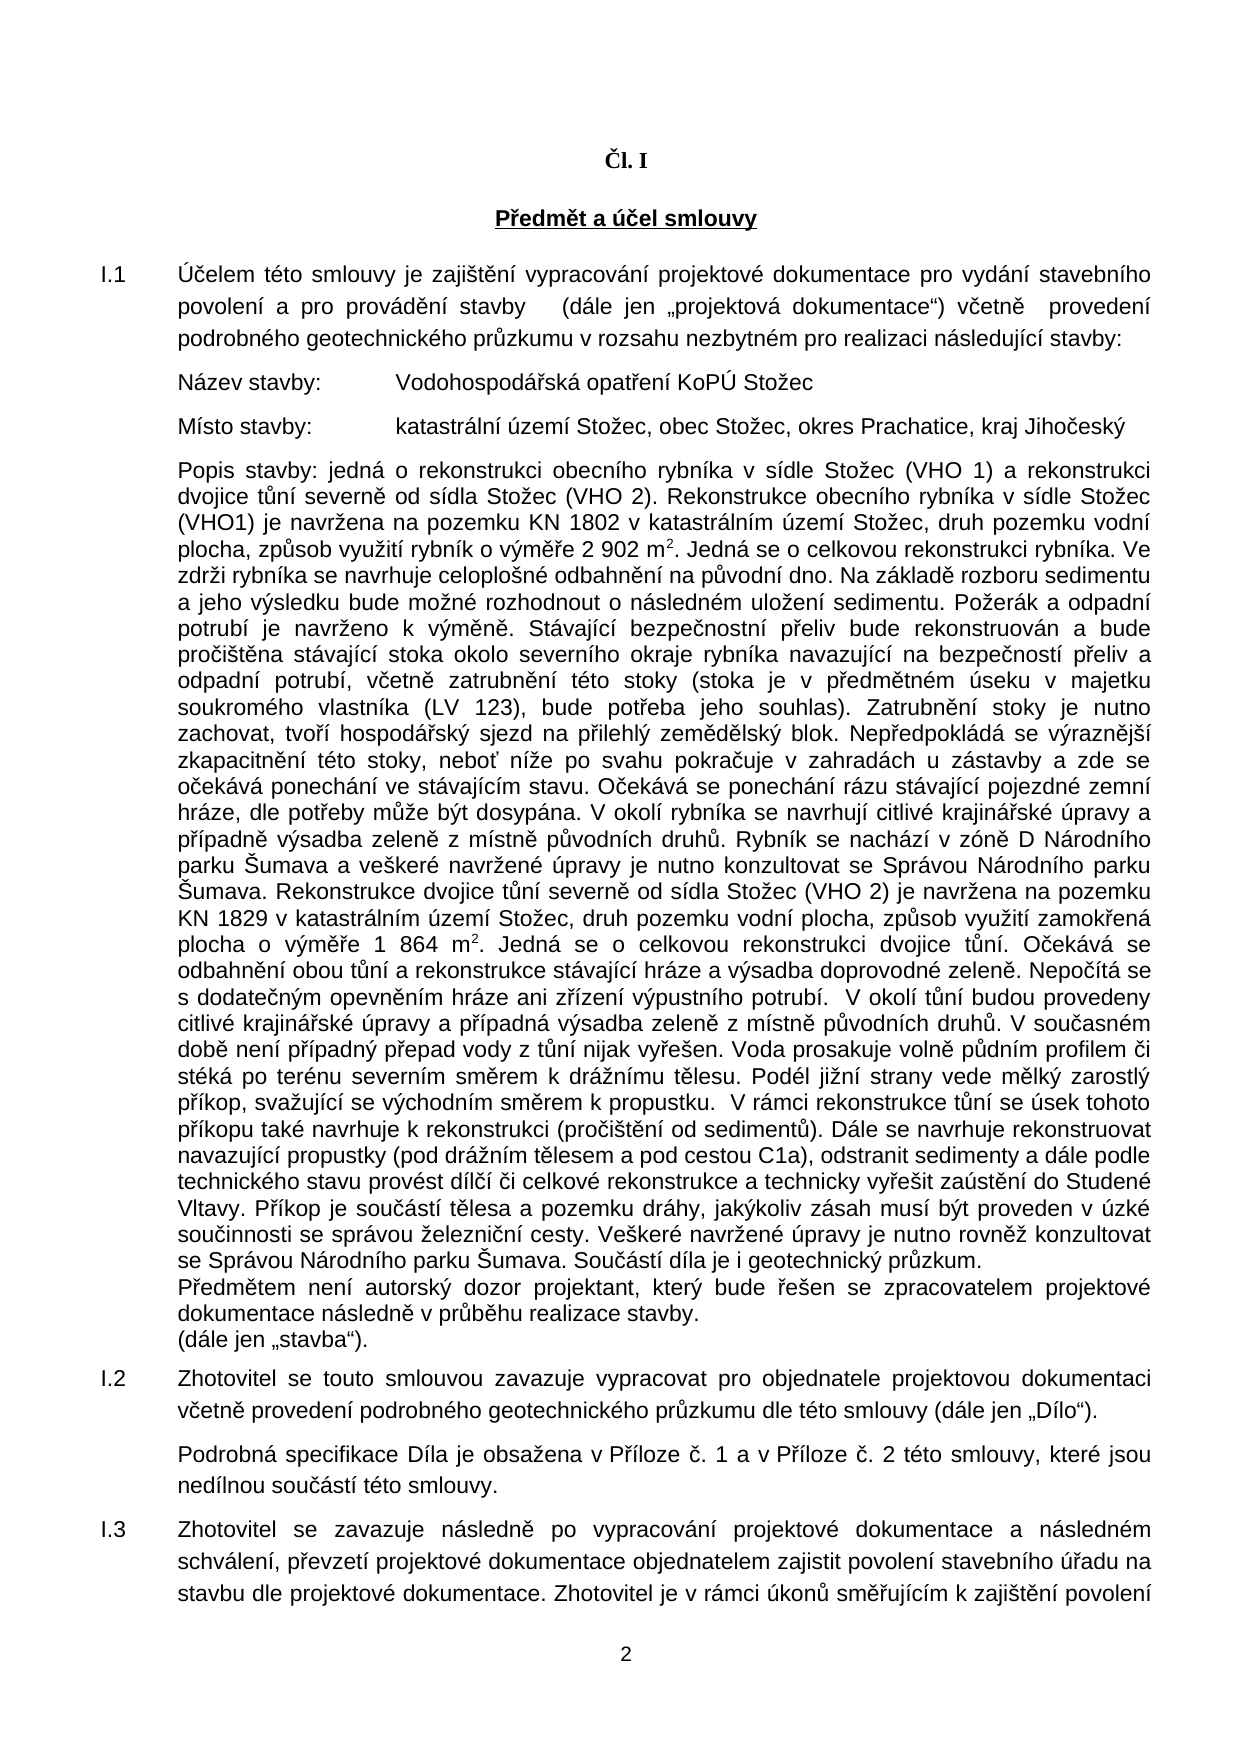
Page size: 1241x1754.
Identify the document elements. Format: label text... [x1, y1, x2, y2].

list Předmětem není autorský dozor projektant, který bude řešen se zpracovatelem projektové dokumentace následně v průběhu realizace stavby. [177, 1274, 1152, 1326]
list Místo stavby: katastrální území Stožec, obec Stožec, okres Prachatice, kraj Jihočeský [177, 413, 1152, 439]
list Název stavby: Vodohospodářská opatření KoPÚ Stožec [177, 368, 1152, 395]
text Čl. I [100, 116, 1152, 174]
list Popis stavby: jedná o rekonstrukci obecního rybníka v sídle Stožec (VHO 1) a rekonstrukci dvojice tůní severně od sídla Stožec (VHO 2). Rekonstrukce obecního rybníka v sídle Stožec (VHO1) je navržena na pozemku KN 1802 v katastrálním území Stožec, druh pozemku vodní plocha, způsob využití rybník o výměře 2 902 m2. Jedná se o celkovou rekonstrukci rybníka. Ve zdrži rybníka se navrhuje celoplošné odbahnění na původní dno. Na základě rozboru sedimentu a jeho výsledku bude možné rozhodnout o následném uložení sedimentu. Požerák a odpadní potrubí je navrženo k výměně. Stávající bezpečnostní přeliv bude rekonstruován a bude pročištěna stávající stoka okolo severního okraje rybníka navazující na bezpečností přeliv a odpadní potrubí, včetně zatrubnění této stoky (stoka je v předmětném úseku v majetku soukromého vlastníka (LV 123), bude potřeba jeho souhlas). Zatrubnění stoky je nutno zachovat, tvoří hospodářský sjezd na přilehlý zemědělský blok. Nepředpokládá se výraznější zkapacitnění této stoky, neboť níže po svahu pokračuje v zahradách u zástavby a zde se očekává ponechání ve stávajícím stavu. Očekává se ponechání rázu stávající pojezdné zemní hráze, dle potřeby může být dosypána. V okolí rybníka se navrhují citlivé krajinářské úpravy a případně výsadba zeleně z místně původních druhů. Rybník se nachází v zóně D Národního parku Šumava a veškeré navržené úpravy je nutno konzultovat se Správou Národního parku Šumava. Rekonstrukce dvojice tůní severně od sídla Stožec (VHO 2) je navržena na pozemku KN 1829 v katastrálním území Stožec, druh pozemku vodní plocha, způsob využití zamokřená plocha o výměře 1 864 m2. Jedná se o celkovou rekonstrukci dvojice tůní. Očekává se odbahnění obou tůní a rekonstrukce stávající hráze a výsadba doprovodné zeleně. Nepočítá se s dodatečným opevněním hráze ani zřízení výpustního potrubí. V okolí tůní budou provedeny citlivé krajinářské úpravy a případná výsadba zeleně z místně původních druhů. V současném době není případný přepad vody z tůní nijak vyřešen. Voda prosakuje volně půdním profilem či stéká po terénu severním směrem k drážnímu tělesu. Podél jižní strany vede mělký zarostlý příkop, svažující se východním směrem k propustku. V rámci rekonstrukce tůní se úsek tohoto příkopu také navrhuje k rekonstrukci (pročištění od sedimentů). Dále se navrhuje rekonstruovat navazující propustky (pod drážním tělesem a pod cestou C1a), odstranit sedimenty a dále podle technického stavu provést dílčí či celkové rekonstrukce a technicky vyřešit zaústění do Studené Vltavy. Příkop je součástí tělesa a pozemku dráhy, jakýkoliv zásah musí být proveden v úzké součinnosti se správou železniční cesty. Veškeré navržené úpravy je nutno rovněž konzultovat se Správou Národního parku Šumava. Součástí díla je i geotechnický průzkum. [177, 457, 1152, 1274]
list (dále jen „stavba“). [177, 1326, 1152, 1353]
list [100, 1516, 1152, 1606]
list Účelem této smlouvy je zajištění vypracování projektové dokumentace pro vydání stavebního povolení a pro provádění stavby (dále jen „projektová dokumentace“) včetně provedení podrobného geotechnického průzkumu v rozsahu nezbytném pro realizaci následující stavby: [100, 261, 1152, 351]
text Předmět a účel smlouvy [100, 203, 1152, 232]
list Zhotovitel se touto smlouvou zavazuje vypracovat pro objednatele projektovou dokumentaci včetně provedení podrobného geotechnického průzkumu dle této smlouvy (dále jen „Dílo“). [100, 1365, 1152, 1423]
list Podrobná specifikace Díla je obsažena v Příloze č. 1 a v Příloze č. 2 této smlouvy, které jsou nedílnou součástí této smlouvy. [177, 1441, 1152, 1499]
